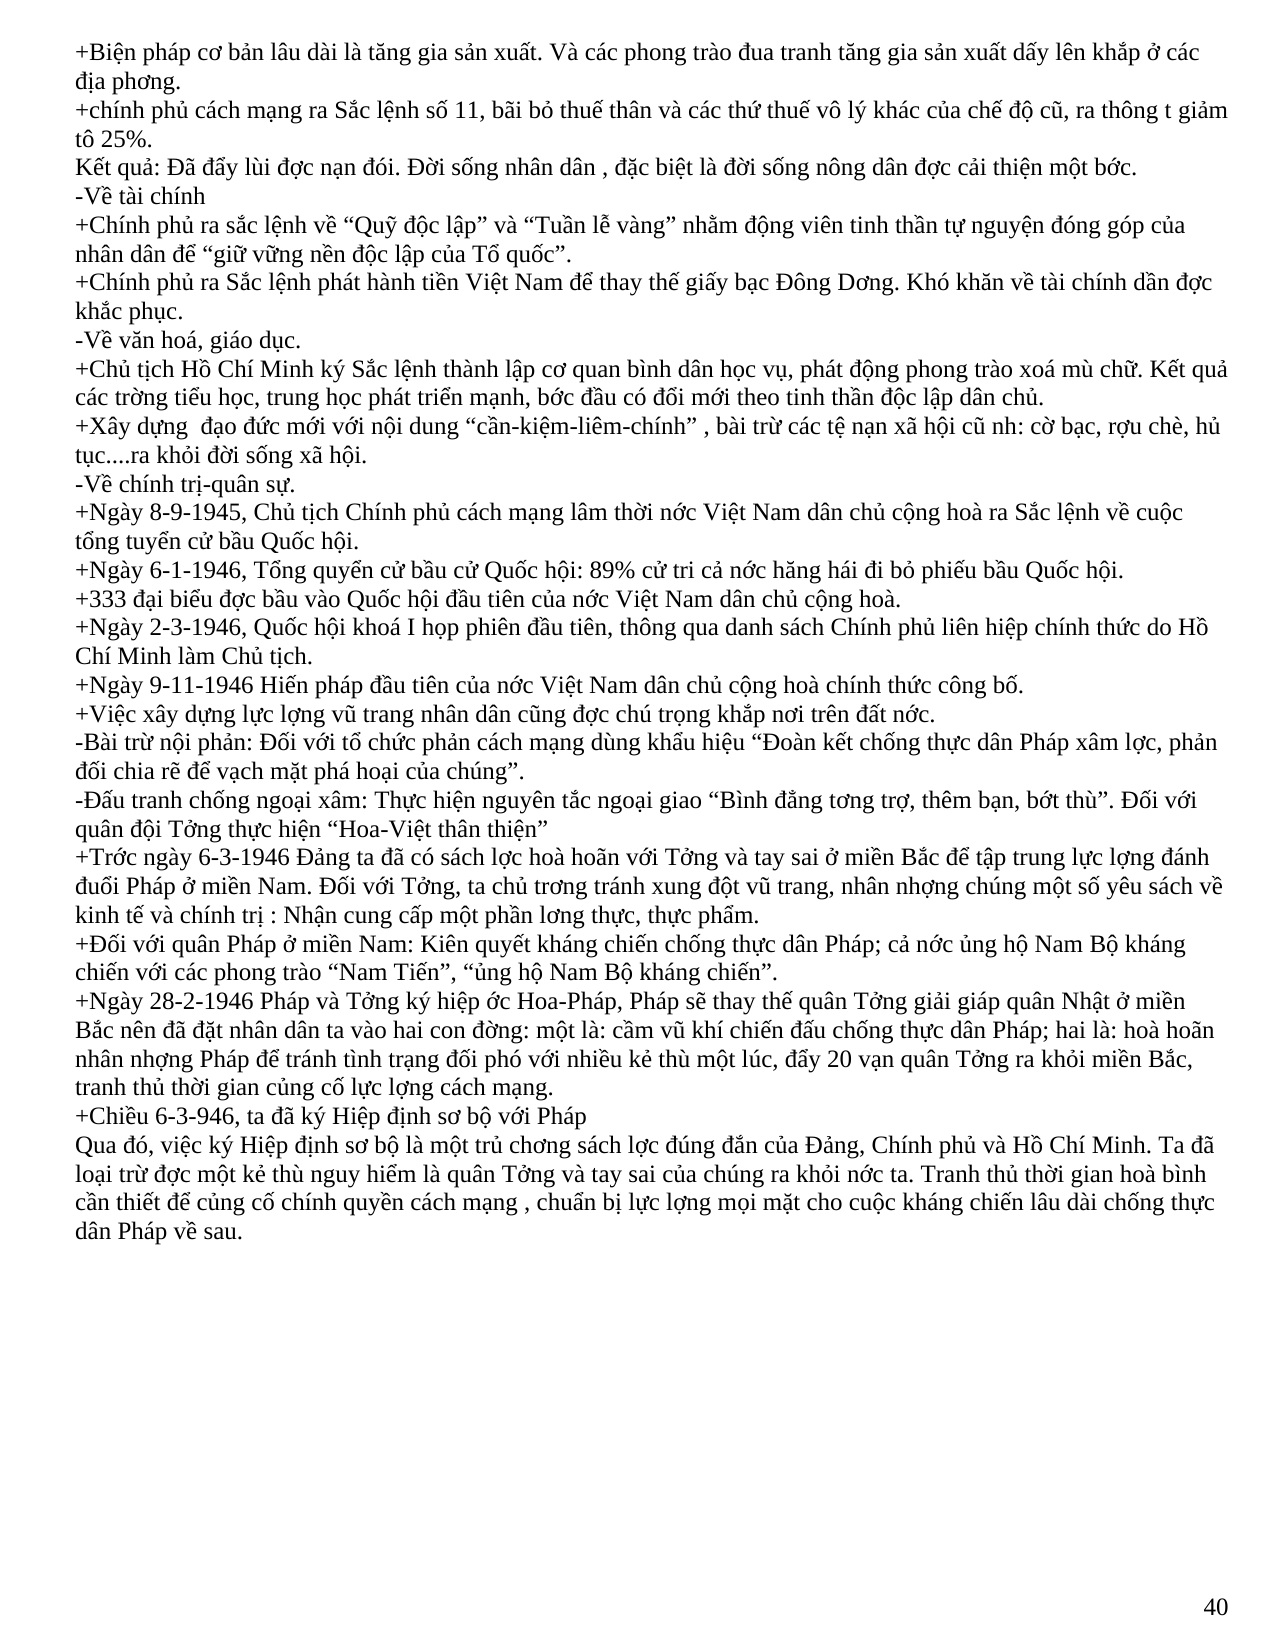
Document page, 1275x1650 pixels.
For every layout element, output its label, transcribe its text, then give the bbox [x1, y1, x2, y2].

text +Xây dựng đạo đức mới với nội dung “cần-kiệm-liêm-chính” , bài trừ các tệ nạn xã hội cũ nh: cờ bạc, rợu chè, hủ tục....ra khỏi đời sống xã hội. [75, 411, 1228, 469]
text -Bài trừ nội phản: Đối với tổ chức phản cách mạng dùng khẩu hiệu “Đoàn kết chống thực dân Pháp xâm lợc, phản đối chia rẽ để vạch mặt phá hoại của chúng”. [75, 727, 1228, 785]
text +333 đại biểu đợc bầu vào Quốc hội đầu tiên của nớc Việt Nam dân chủ cộng hoà. [75, 584, 1228, 612]
text Kết quả: Đã đẩy lùi đợc nạn đói. Đời sống nhân dân , đặc biệt là đời sống nông dân đợc cải thiện một bớc. [75, 152, 1228, 181]
text +Chính phủ ra sắc lệnh về “Quỹ độc lập” và “Tuần lễ vàng” nhằm động viên tinh thần tự nguyện đóng góp của nhân dân để “giữ vững nền độc lập của Tổ quốc”. [75, 210, 1228, 267]
text +chính phủ cách mạng ra Sắc lệnh số 11, bãi bỏ thuế thân và các thứ thuế vô lý khác của chế độ cũ, ra thông t giảm tô 25%. [75, 95, 1228, 152]
text +Ngày 2-3-1946, Quốc hội khoá I họp phiên đầu tiên, thông qua danh sách Chính phủ liên hiệp chính thức do Hồ Chí Minh làm Chủ tịch. [75, 612, 1228, 670]
text -Về tài chính [75, 181, 1228, 210]
text -Về văn hoá, giáo dục. [75, 325, 1228, 354]
text +Trớc ngày 6-3-1946 Đảng ta đã có sách lợc hoà hoãn với Tởng và tay sai ở miền Bắc để tập trung lực lợng đánh đuổi Pháp ở miền Nam. Đối với Tởng, ta chủ trơng tránh xung đột vũ trang, nhân nhợng chúng một số yêu sách về kinh tế và chính trị : Nhận cung cấp một phần lơng thực, thực phẩm. [75, 842, 1228, 929]
text +Chính phủ ra Sắc lệnh phát hành tiền Việt Nam để thay thế giấy bạc Đông Dơng. Khó khăn về tài chính dần đợc khắc phục. [75, 267, 1228, 325]
text +Chủ tịch Hồ Chí Minh ký Sắc lệnh thành lập cơ quan bình dân học vụ, phát động phong trào xoá mù chữ. Kết quả các trờng tiểu học, trung học phát triển mạnh, bớc đầu có đổi mới theo tinh thần độc lập dân chủ. [75, 354, 1228, 411]
text +Ngày 6-1-1946, Tổng quyển cử bầu cử Quốc hội: 89% cử tri cả nớc hăng hái đi bỏ phiếu bầu Quốc hội. [75, 555, 1228, 584]
text +Chiều 6-3-946, ta đã ký Hiệp định sơ bộ với Pháp [75, 1101, 1228, 1130]
text +Ngày 8-9-1945, Chủ tịch Chính phủ cách mạng lâm thời nớc Việt Nam dân chủ cộng hoà ra Sắc lệnh về cuộc tổng tuyển cử bầu Quốc hội. [75, 497, 1228, 555]
text +Ngày 9-11-1946 Hiến pháp đầu tiên của nớc Việt Nam dân chủ cộng hoà chính thức công bố. [75, 670, 1228, 699]
text -Về chính trị-quân sự. [75, 469, 1228, 497]
text -Đấu tranh chống ngoại xâm: Thực hiện nguyên tắc ngoại giao “Bình đẳng tơng trợ, thêm bạn, bớt thù”. Đối với quân đội Tởng thực hiện “Hoa-Việt thân thiện” [75, 785, 1228, 842]
text Qua đó, việc ký Hiệp định sơ bộ là một trủ chơng sách lợc đúng đắn của Đảng, Chính phủ và Hồ Chí Minh. Ta đã loại trừ đợc một kẻ thù nguy hiểm là quân Tởng và tay sai của chúng ra khỏi nớc ta. Tranh thủ thời gian hoà bình cần thiết để củng cố chính quyền cách mạng , chuẩn bị lực lợng mọi mặt cho cuộc kháng chiến lâu dài chống thực dân Pháp về sau. [75, 1130, 1228, 1245]
text +Việc xây dựng lực lợng vũ trang nhân dân cũng đợc chú trọng khắp nơi trên đất nớc. [75, 699, 1228, 727]
text +Biện pháp cơ bản lâu dài là tăng gia sản xuất. Và các phong trào đua tranh tăng gia sản xuất dấy lên khắp ở các địa phơng. [75, 37, 1228, 95]
text +Ngày 28-2-1946 Pháp và Tởng ký hiệp ớc Hoa-Pháp, Pháp sẽ thay thế quân Tởng giải giáp quân Nhật ở miền Bắc nên đã đặt nhân dân ta vào hai con đờng: một là: cầm vũ khí chiến đấu chống thực dân Pháp; hai là: hoà hoãn nhân nhợng Pháp để tránh tình trạng đối phó với nhiều kẻ thù một lúc, đẩy 20 vạn quân Tởng ra khỏi miền Bắc, tranh thủ thời gian củng cố lực lợng cách mạng. [75, 986, 1228, 1101]
text +Đối với quân Pháp ở miền Nam: Kiên quyết kháng chiến chống thực dân Pháp; cả nớc ủng hộ Nam Bộ kháng chiến với các phong trào “Nam Tiến”, “ủng hộ Nam Bộ kháng chiến”. [75, 929, 1228, 986]
